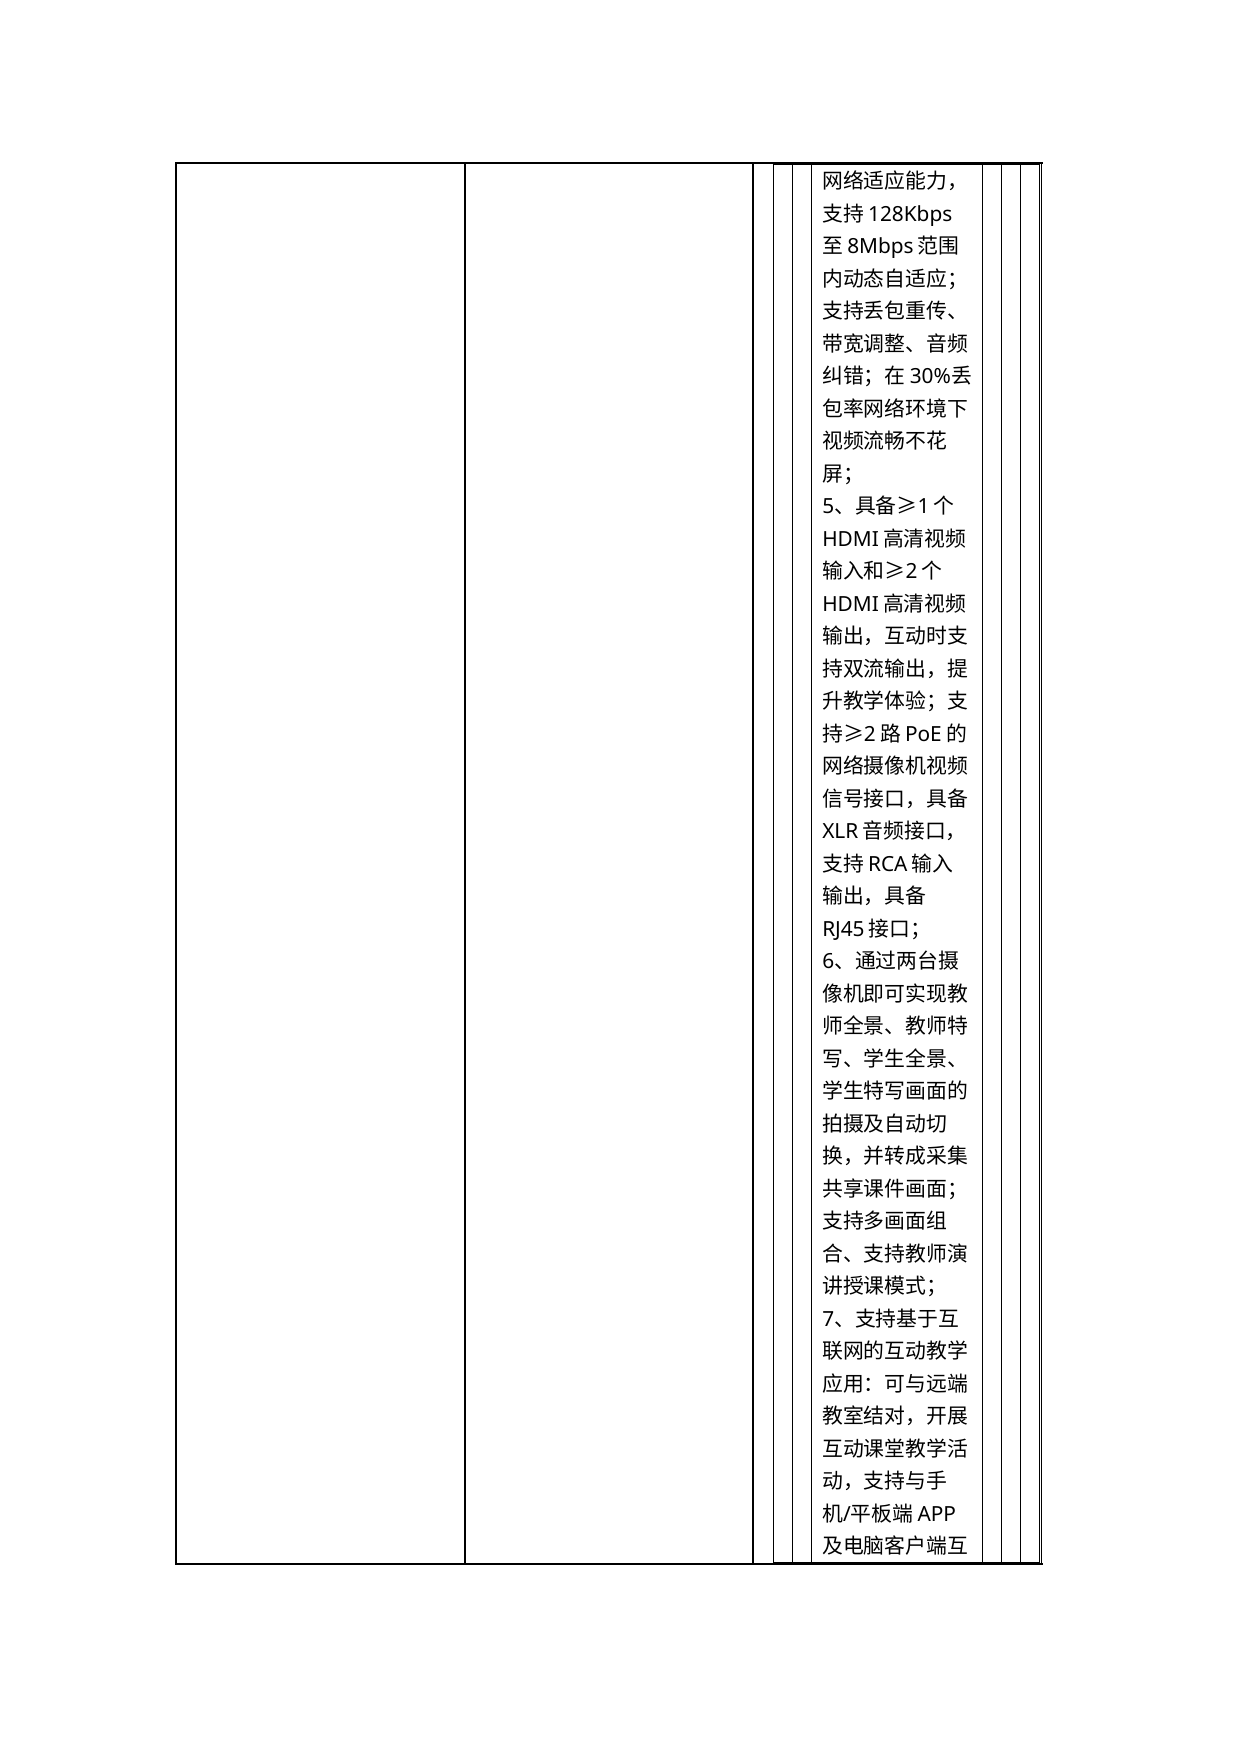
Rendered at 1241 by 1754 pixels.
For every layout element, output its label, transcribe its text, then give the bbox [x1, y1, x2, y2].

table_cell [812, 165, 982, 1562]
table_cell [983, 165, 1001, 1562]
table_cell [774, 165, 792, 1562]
table_cell [1002, 165, 1020, 1562]
table_cell [466, 164, 752, 1563]
table_cell [754, 164, 773, 1563]
table_cell 2 [177, 164, 464, 1563]
table_cell [793, 165, 811, 1562]
table_cell [1021, 165, 1039, 1562]
